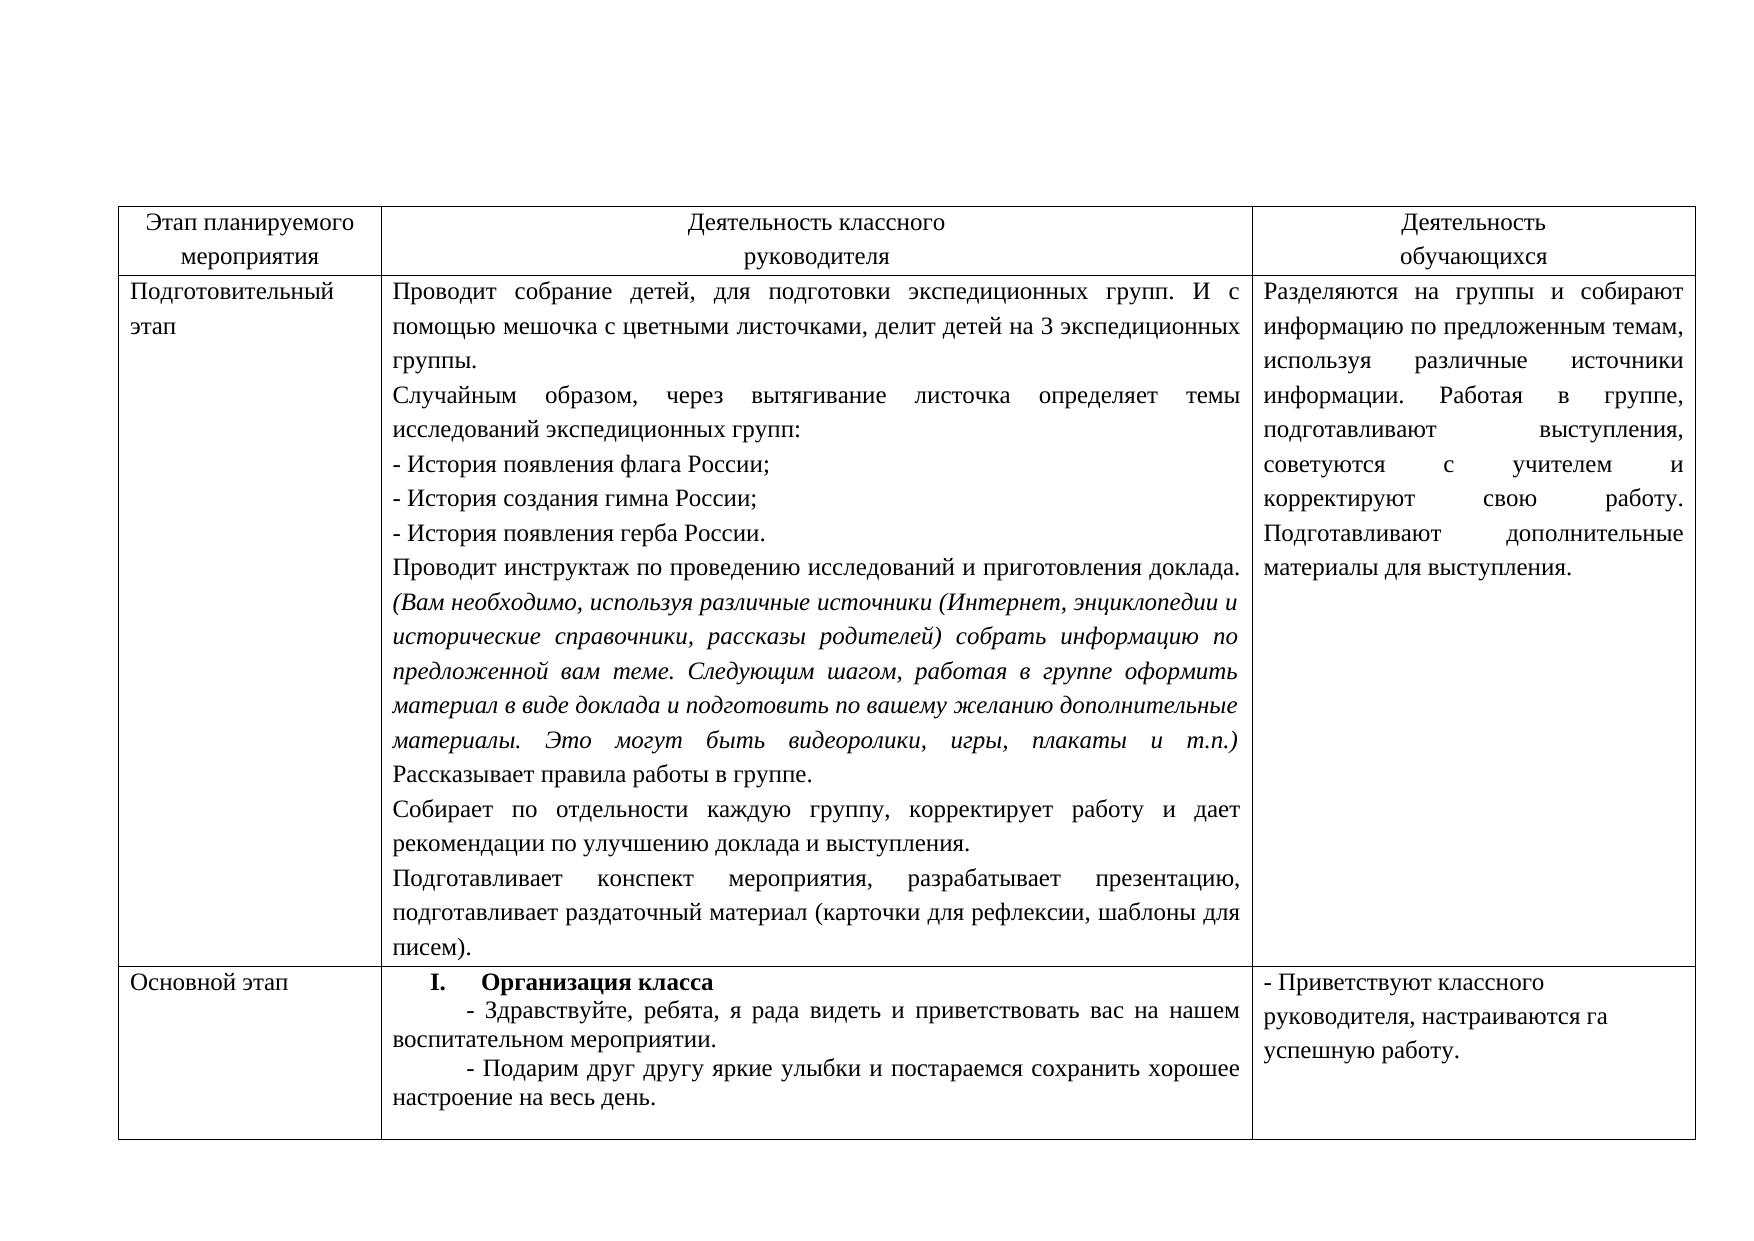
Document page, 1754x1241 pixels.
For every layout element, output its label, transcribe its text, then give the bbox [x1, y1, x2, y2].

table_header Этап планируемого мероприятия [119, 207, 381, 275]
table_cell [382, 967, 1252, 1139]
table_cell Проводит собрание детей, для подготовки экспедиционных групп. И с помощью мешочка с цветными листочками, делит детей на 3 экспедиционных группы. Случайным образом, через вытягивание листочка определяет темы исследований экспедиционных групп: - История появления флага России; - История создания гимна России; - История появления герба России. Проводит инструктаж по проведению исследований и приготовления доклада. (Вам необходимо, используя различные источники (Интернет, энциклопедии и исторические справочники, рассказы родителей) собрать информацию по предложенной вам теме. Следующим шагом, работая в группе оформить материал в виде доклада и подготовить по вашему желанию дополнительные материалы. Это могут быть видеоролики, игры, плакаты и т.п.) Рассказывает правила работы в группе. Собирает по отдельности каждую группу, корректирует работу и дает рекомендации по улучшению доклада и выступления. Подготавливает конспект мероприятия, разрабатывает презентацию, подготавливает раздаточный материал (карточки для рефлексии, шаблоны для писем). [382, 276, 1252, 966]
table_header Деятельность обучающихся [1253, 207, 1695, 275]
table_cell Подготовительный этап [119, 276, 381, 966]
table_cell Основной этап [119, 967, 381, 1139]
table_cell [1253, 967, 1695, 1139]
table_header Деятельность классного руководителя [382, 207, 1252, 275]
table_cell Разделяются на группы и собирают информацию по предложенным темам, используя различные источники информации. Работая в группе, подготавливают выступления, советуются с учителем и корректируют свою работу. Подготавливают дополнительные материалы для выступления. [1253, 276, 1695, 966]
